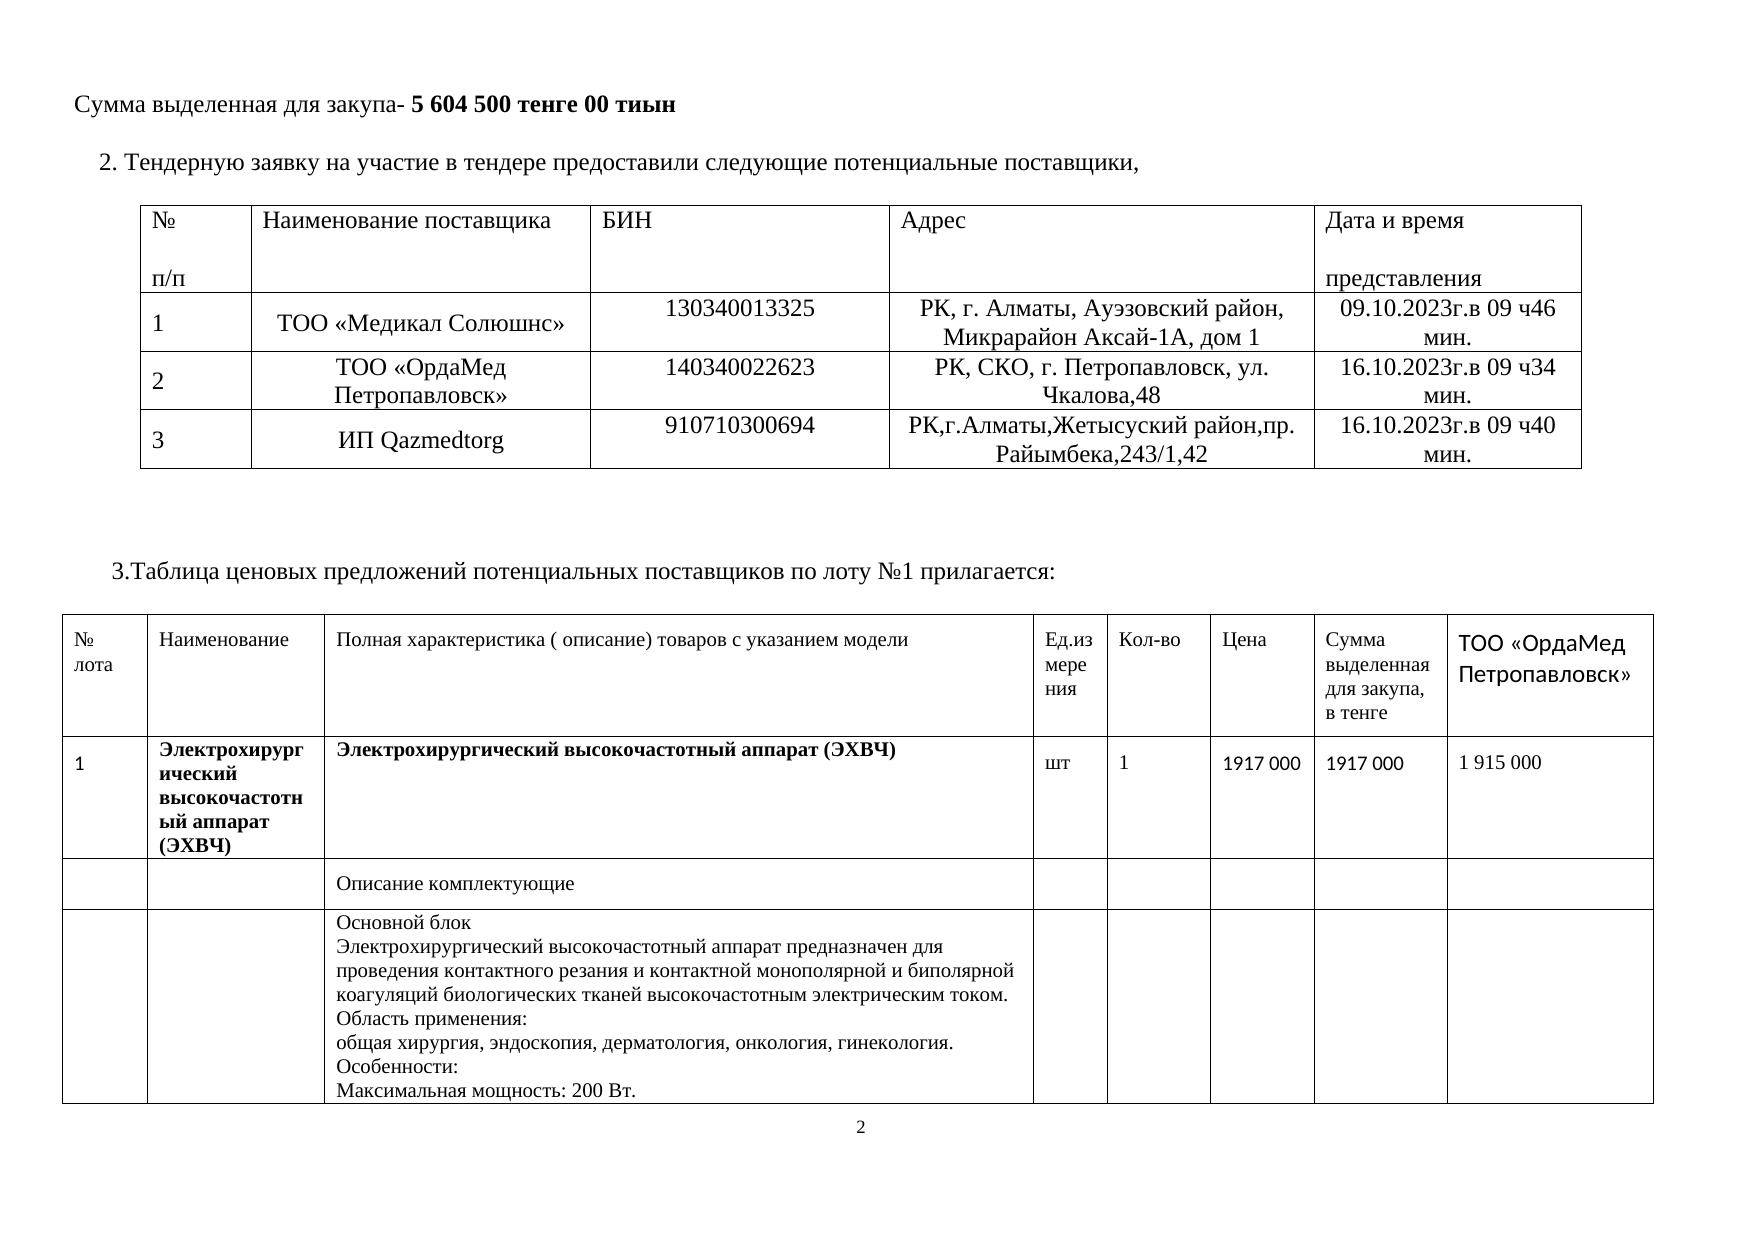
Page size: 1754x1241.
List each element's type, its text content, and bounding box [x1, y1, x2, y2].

table_cell шт [1034, 737, 1107, 857]
table_cell [148, 910, 324, 1102]
table_cell 910710300694 [591, 410, 889, 468]
table_cell Электрохирургический высокочастотный аппарат (ЭХВЧ) [325, 737, 1033, 857]
table_header Кол-во [1108, 615, 1210, 736]
table_cell 1917 000 [1211, 737, 1314, 857]
table_header Ед.измерения [1034, 615, 1107, 736]
table_cell 1 [1108, 737, 1210, 857]
table_header Сумма выделенная для закупа, в тенге [1315, 615, 1447, 736]
table_cell Электрохирургический высокочастотный аппарат (ЭХВЧ) [148, 737, 324, 857]
table_cell [1034, 859, 1107, 909]
table_cell [1315, 859, 1447, 909]
table_header Адрес [890, 206, 1314, 292]
table_cell ТОО «ОрдаМед Петропавловск» [252, 352, 590, 409]
table_header БИН [591, 206, 889, 292]
table_header ТОО «ОрдаМед Петропавловск» [1448, 615, 1653, 736]
table_cell [63, 859, 147, 909]
table_header Цена [1211, 615, 1314, 736]
table_cell [1315, 910, 1447, 1102]
table_cell [148, 859, 324, 909]
table_cell [1211, 910, 1314, 1102]
table_cell [1448, 910, 1653, 1102]
table_cell 1 [63, 737, 147, 857]
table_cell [325, 910, 1033, 1102]
table_cell РК, г. Алматы, Ауэзовский район, Микрарайон Аксай-1А, дом 1 [890, 293, 1314, 351]
table_cell ТОО «Медикал Солюшнс» [252, 293, 590, 351]
table_cell РК, СКО, г. Петропавловск, ул. Чкалова,48 [890, 352, 1314, 409]
table_cell ИП Qazmedtorg [252, 410, 590, 468]
text 3.Таблица ценовых предложений потенциальных поставщиков по лоту №1 прилагается: [74, 556, 1648, 585]
table_cell [1108, 859, 1210, 909]
table_cell 09.10.2023г.в 09 ч46 мин. [1315, 293, 1581, 351]
table_cell 130340013325 [591, 293, 889, 351]
table_cell [63, 910, 147, 1102]
table_cell 1 [141, 293, 251, 351]
table_cell Описание комплектующие [325, 859, 1033, 909]
table_cell [1034, 910, 1107, 1102]
table_cell 1 915 000 [1448, 737, 1653, 857]
table_cell 3 [141, 410, 251, 468]
table_header Дата и время представления [1315, 206, 1581, 292]
table_cell 16.10.2023г.в 09 ч40 мин. [1315, 410, 1581, 468]
table_cell 2 [141, 352, 251, 409]
table_header Наименование [148, 615, 324, 736]
table_header Полная характеристика ( описание) товаров с указанием модели [325, 615, 1033, 736]
table_header № п/п [141, 206, 251, 292]
table_cell [1448, 859, 1653, 909]
table_cell 1917 000 [1315, 737, 1447, 857]
table_cell [1211, 859, 1314, 909]
text 2. Тендерную заявку на участие в тендере предоставили следующие потенциальные поставщики, [74, 147, 1648, 175]
table_header Наименование поставщика [252, 206, 590, 292]
table_header № лота [63, 615, 147, 736]
table_cell [1108, 910, 1210, 1102]
table_cell 140340022623 [591, 352, 889, 409]
text Сумма выделенная для закупа- 5 604 500 тенге 00 тиын [74, 89, 1648, 117]
table_cell 16.10.2023г.в 09 ч34 мин. [1315, 352, 1581, 409]
table_cell РК,г.Алматы,Жетысуский район,пр. Райымбека,243/1,42 [890, 410, 1314, 468]
